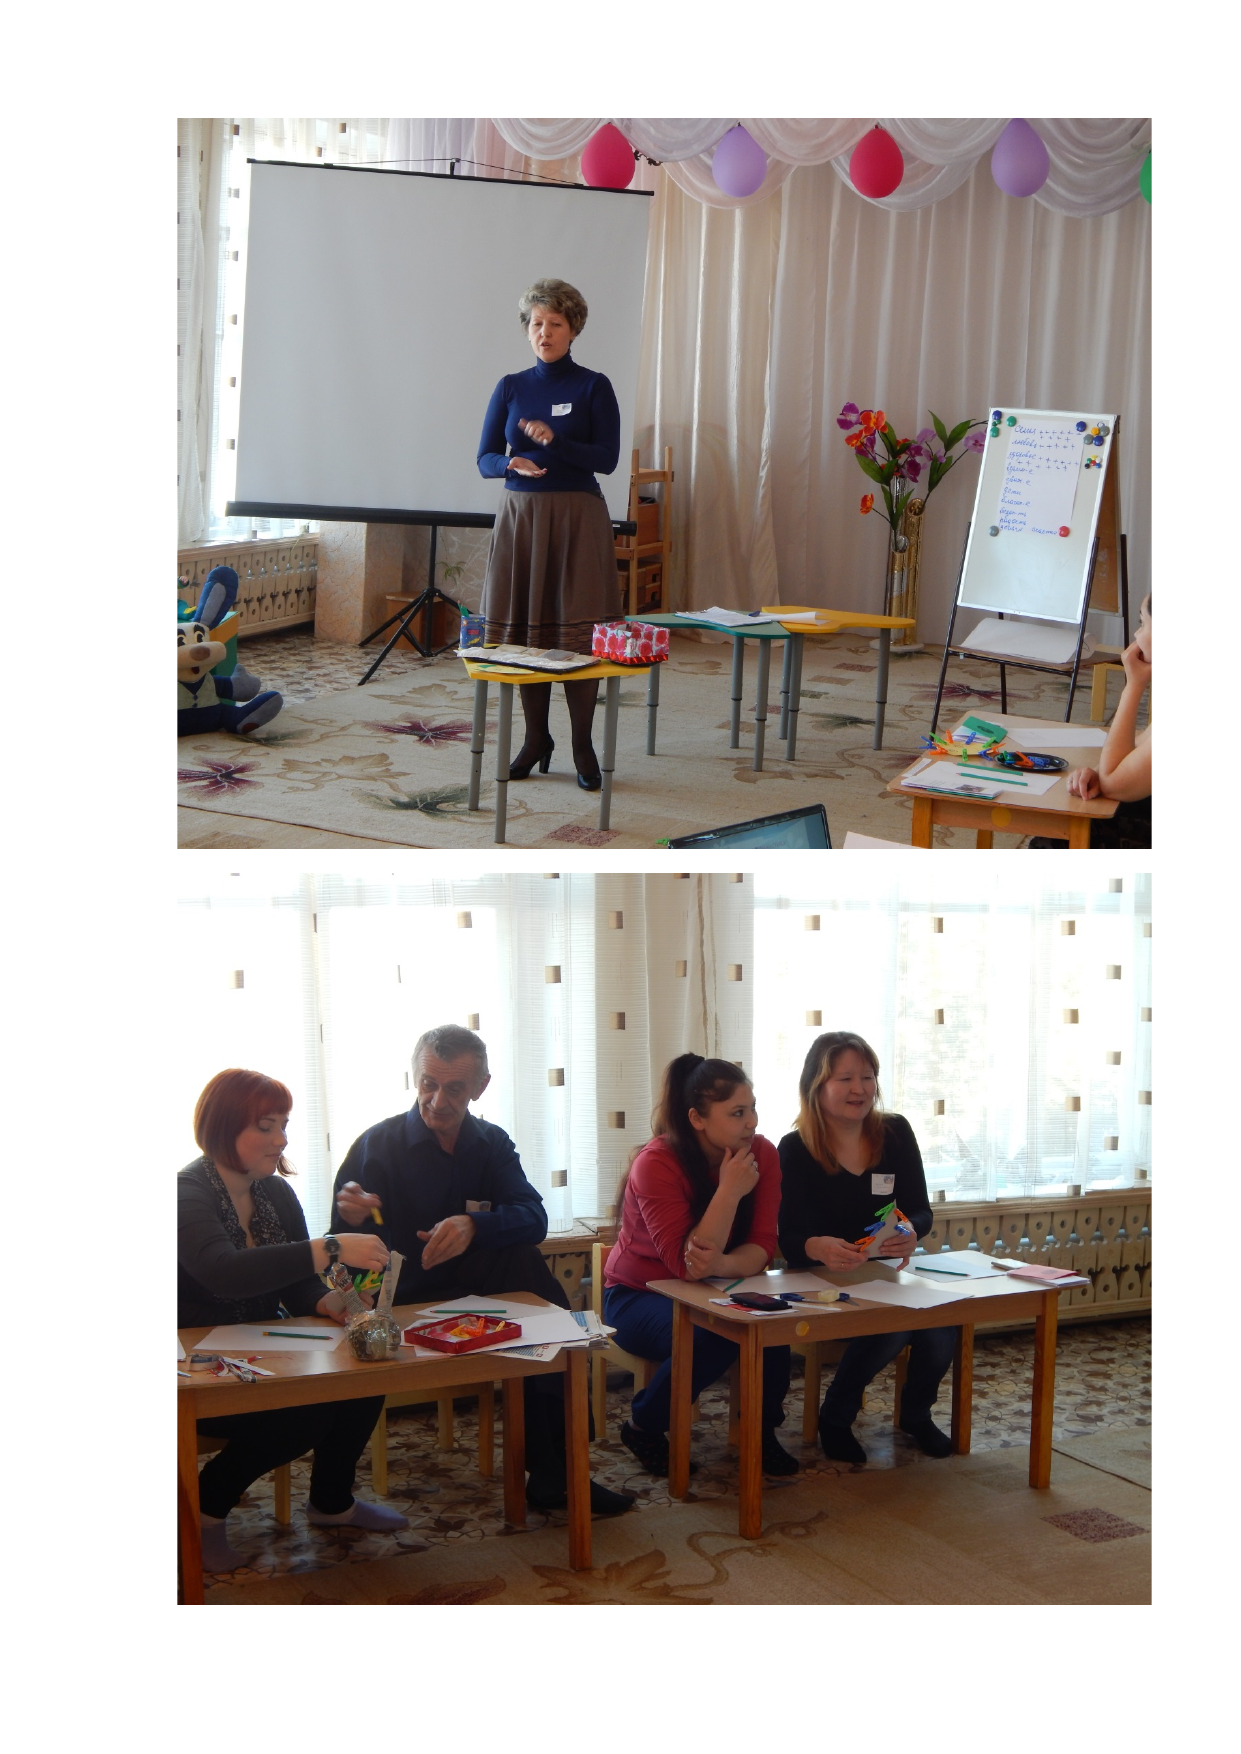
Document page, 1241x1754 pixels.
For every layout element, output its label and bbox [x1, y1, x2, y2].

picture [177, 118, 1152, 849]
picture [177, 873, 1152, 1605]
